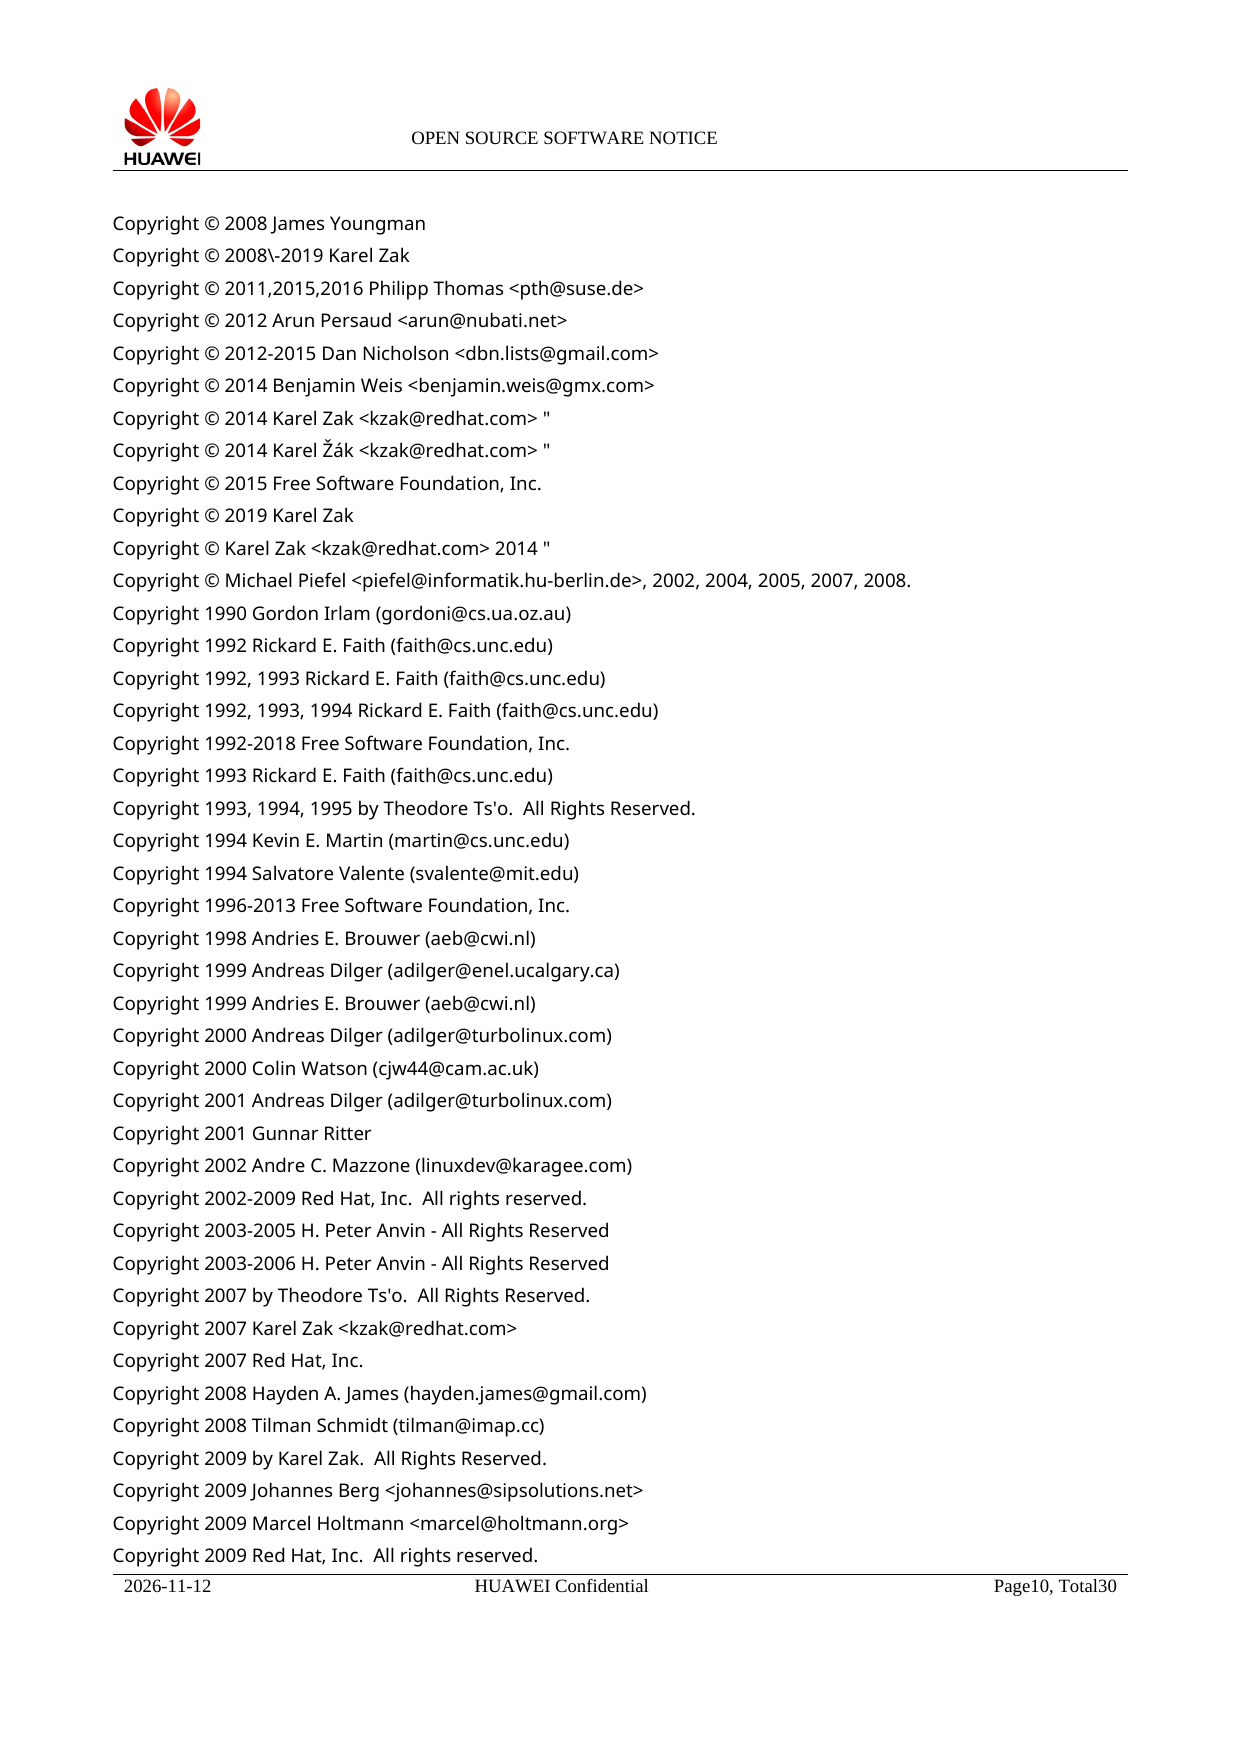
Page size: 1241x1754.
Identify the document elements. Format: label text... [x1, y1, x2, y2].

text Copyright © Karel Zak <kzak@redhat.com> 2014 " [112, 531, 1128, 564]
text Copyright © 2019 Karel Zak [112, 499, 1128, 531]
text Copyright 1992 Rickard E. Faith (faith@cs.unc.edu) [112, 629, 1128, 661]
text Copyright © 2012 Arun Persaud <arun@nubati.net> [112, 304, 1128, 336]
text Copyright 1999 Andries E. Brouwer (aeb@cwi.nl) [112, 986, 1128, 1019]
text Copyright 1994 Kevin E. Martin (martin@cs.unc.edu) [112, 824, 1128, 856]
text Copyright 1999 Andreas Dilger (adilger@enel.ucalgary.ca) [112, 954, 1128, 986]
text Copyright 2002 Andre C. Mazzone (linuxdev@karagee.com) [112, 1149, 1128, 1181]
text Copyright 2009 by Karel Zak. All Rights Reserved. [112, 1441, 1128, 1474]
text Copyright 2003-2005 H. Peter Anvin - All Rights Reserved [112, 1214, 1128, 1246]
text Copyright 1994 Salvatore Valente (svalente@mit.edu) [112, 856, 1128, 889]
text Copyright © Michael Piefel <piefel@informatik.hu-berlin.de>, 2002, 2004, 2005, 2007, 2008. [112, 564, 1128, 596]
picture [124, 88, 201, 165]
text Copyright 2000 Colin Watson (cjw44@cam.ac.uk) [112, 1051, 1128, 1084]
text Copyright © 2014 Karel Žák <kzak@redhat.com> " [112, 434, 1128, 466]
text Copyright 1998 Andries E. Brouwer (aeb@cwi.nl) [112, 921, 1128, 954]
text Copyright © 2008\-2019 Karel Zak [112, 239, 1128, 271]
text Copyright © 2011,2015,2016 Philipp Thomas <pth@suse.de> [112, 271, 1128, 304]
text Copyright 2007 Karel Zak <kzak@redhat.com> [112, 1311, 1128, 1344]
text Copyright 2007 by Theodore Ts'o. All Rights Reserved. [112, 1279, 1128, 1311]
text Copyright 2001 Gunnar Ritter [112, 1116, 1128, 1149]
text Copyright 2000 Andreas Dilger (adilger@turbolinux.com) [112, 1019, 1128, 1051]
text Copyright 2003-2006 H. Peter Anvin - All Rights Reserved [112, 1246, 1128, 1279]
text Copyright © 2015 Free Software Foundation, Inc. [112, 466, 1128, 499]
text Copyright © 2012-2015 Dan Nicholson <dbn.lists@gmail.com> [112, 336, 1128, 369]
text Copyright 2009 Marcel Holtmann <marcel@holtmann.org> [112, 1506, 1128, 1539]
text Copyright 2007 Red Hat, Inc. [112, 1344, 1128, 1376]
text Copyright © 2008 James Youngman [112, 206, 1128, 239]
text Copyright © 2014 Karel Zak <kzak@redhat.com> " [112, 401, 1128, 434]
text Copyright 1992-2018 Free Software Foundation, Inc. [112, 726, 1128, 759]
text Copyright 2002-2009 Red Hat, Inc. All rights reserved. [112, 1181, 1128, 1214]
text Copyright 1990 Gordon Irlam (gordoni@cs.ua.oz.au) [112, 596, 1128, 629]
text Copyright 2008 Hayden A. James (hayden.james@gmail.com) [112, 1376, 1128, 1409]
text Copyright 1996-2013 Free Software Foundation, Inc. [112, 889, 1128, 921]
text Copyright © 2014 Benjamin Weis <benjamin.weis@gmx.com> [112, 369, 1128, 401]
text Copyright 1992, 1993 Rickard E. Faith (faith@cs.unc.edu) [112, 661, 1128, 694]
text Copyright 2001 Andreas Dilger (adilger@turbolinux.com) [112, 1084, 1128, 1116]
text Copyright 1992, 1993, 1994 Rickard E. Faith (faith@cs.unc.edu) [112, 694, 1128, 726]
text Copyright 1993 Rickard E. Faith (faith@cs.unc.edu) [112, 759, 1128, 791]
text Copyright 2008 Tilman Schmidt (tilman@imap.cc) [112, 1409, 1128, 1441]
text Copyright 2009 Red Hat, Inc. All rights reserved. [112, 1539, 1128, 1571]
text Copyright 1993, 1994, 1995 by Theodore Ts'o. All Rights Reserved. [112, 791, 1128, 824]
text Copyright 2009 Johannes Berg <johannes@sipsolutions.net> [112, 1474, 1128, 1506]
